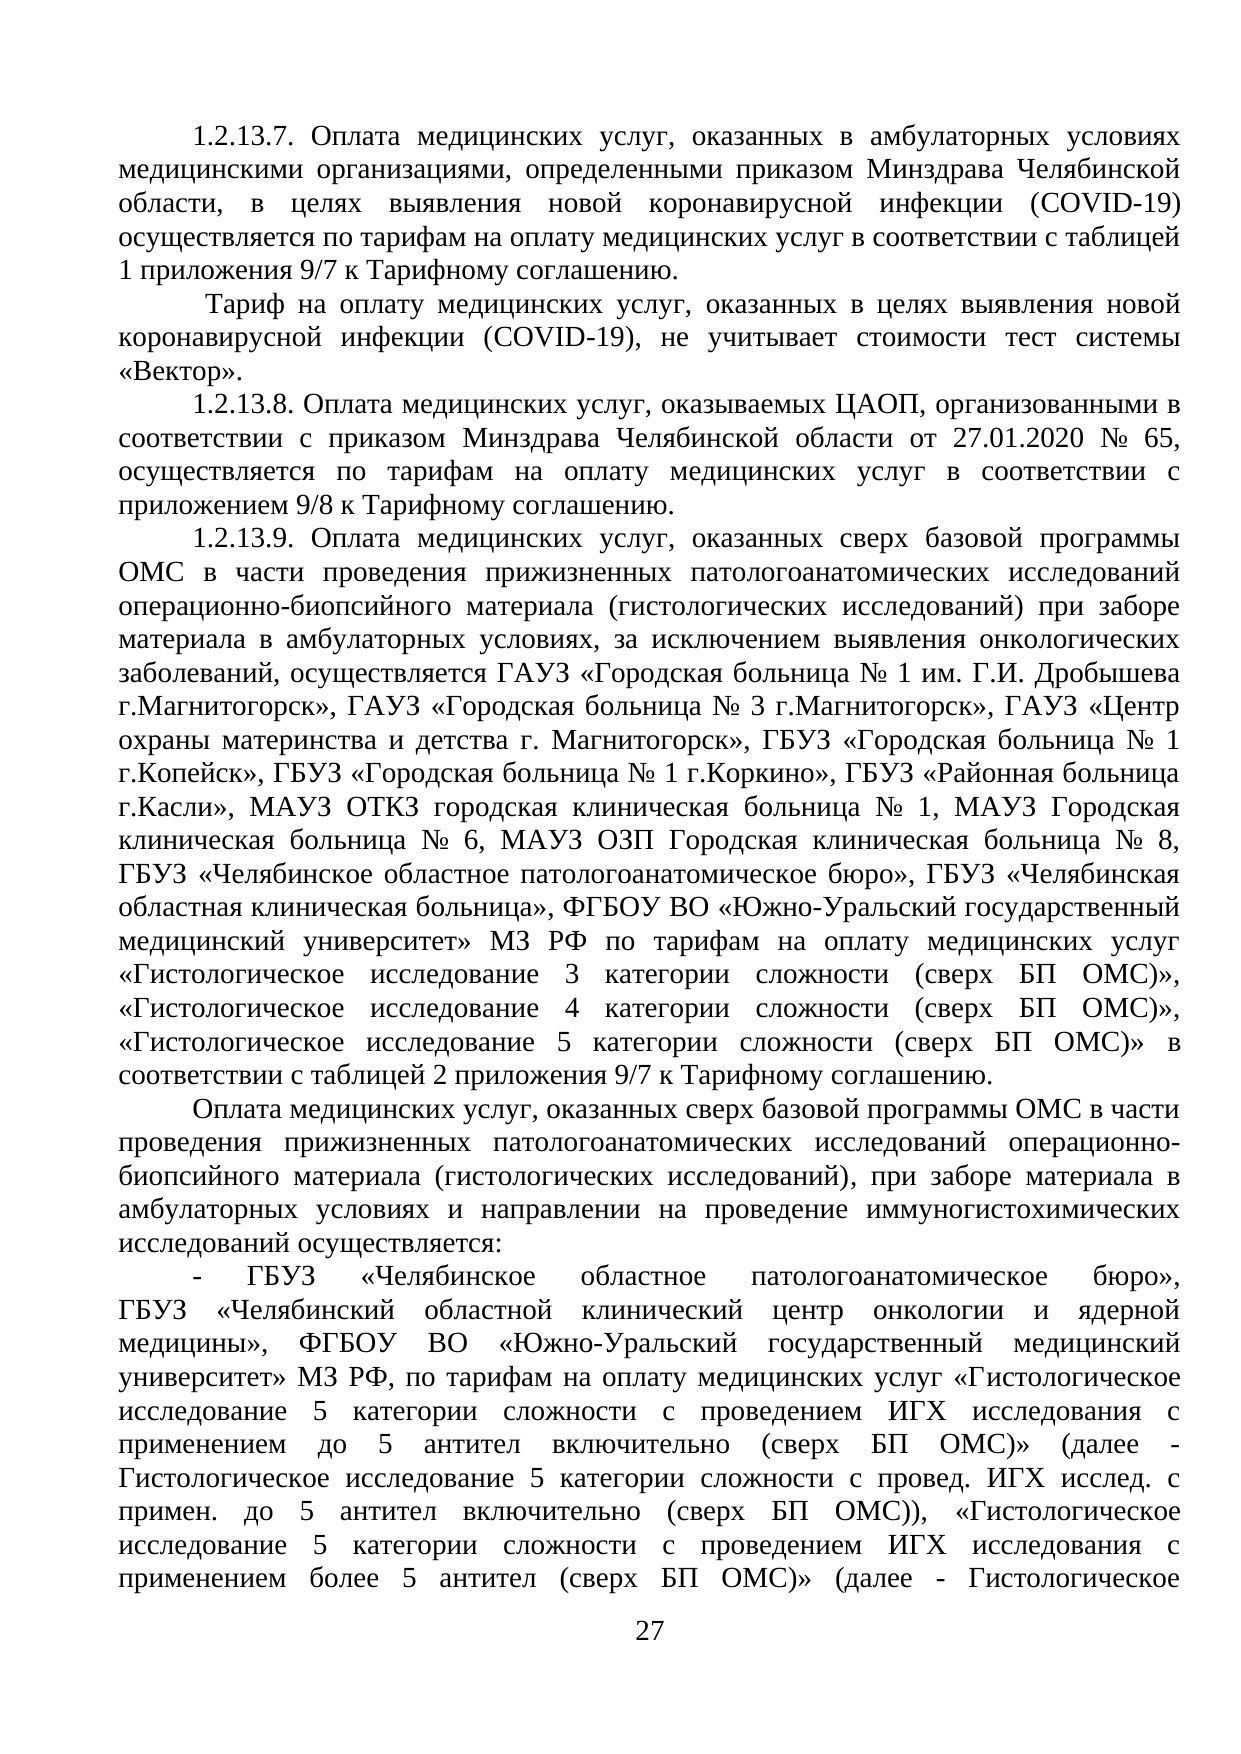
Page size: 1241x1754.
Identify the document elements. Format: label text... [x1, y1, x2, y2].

text 1.2.13.8. Оплата медицинских услуг, оказываемых ЦАОП, организованными в соответствии с приказом Минздрава Челябинской области от 27.01.2020 № 65, осуществляется по тарифам на оплату медицинских услуг в соответствии с приложением 9/8 к Тарифному соглашению. [118, 386, 1181, 521]
text Оплата медицинских услуг, оказанных сверх базовой программы ОМС в части проведения прижизненных патологоанатомических исследований операционно-биопсийного материала (гистологических исследований), при заборе материала в амбулаторных условиях и направлении на проведение иммуногистохимических исследований осуществляется: [118, 1091, 1181, 1258]
text Тариф на оплату медицинских услуг, оказанных в целях выявления новой коронавирусной инфекции (COVID-19), не учитывает стоимости тест системы «Вектор». [118, 286, 1181, 386]
text 1.2.13.9. Оплата медицинских услуг, оказанных сверх базовой программы ОМС в части проведения прижизненных патологоанатомических исследований операционно-биопсийного материала (гистологических исследований) при заборе материала в амбулаторных условиях, за исключением выявления онкологических заболеваний, осуществляется ГАУЗ «Городская больница № 1 им. Г.И. Дробышева г.Магнитогорск», ГАУЗ «Городская больница № 3 г.Магнитогорск», ГАУЗ «Центр охраны материнства и детства г. Магнитогорск», ГБУЗ «Городская больница № 1 г.Копейск», ГБУЗ «Городская больница № 1 г.Коркино», ГБУЗ «Районная больница г.Касли», МАУЗ ОТКЗ городская клиническая больница № 1, МАУЗ Городская клиническая больница № 6, МАУЗ ОЗП Городская клиническая больница № 8, ГБУЗ «Челябинское областное патологоанатомическое бюро», ГБУЗ «Челябинская областная клиническая больница», ФГБОУ ВО «Южно-Уральский государственный медицинский университет» МЗ РФ по тарифам на оплату медицинских услуг «Гистологическое исследование 3 категории сложности (сверх БП ОМС)», «Гистологическое исследование 4 категории сложности (сверх БП ОМС)», «Гистологическое исследование 5 категории сложности (сверх БП ОМС)» в соответствии с таблицей 2 приложения 9/7 к Тарифному соглашению. [118, 521, 1181, 1091]
text 1.2.13.7. Оплата медицинских услуг, оказанных в амбулаторных условиях медицинскими организациями, определенными приказом Минздрава Челябинской области, в целях выявления новой коронавирусной инфекции (COVID-19) осуществляется по тарифам на оплату медицинских услуг в соответствии с таблицей 1 приложения 9/7 к Тарифному соглашению. [118, 118, 1181, 286]
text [118, 1258, 1181, 1594]
